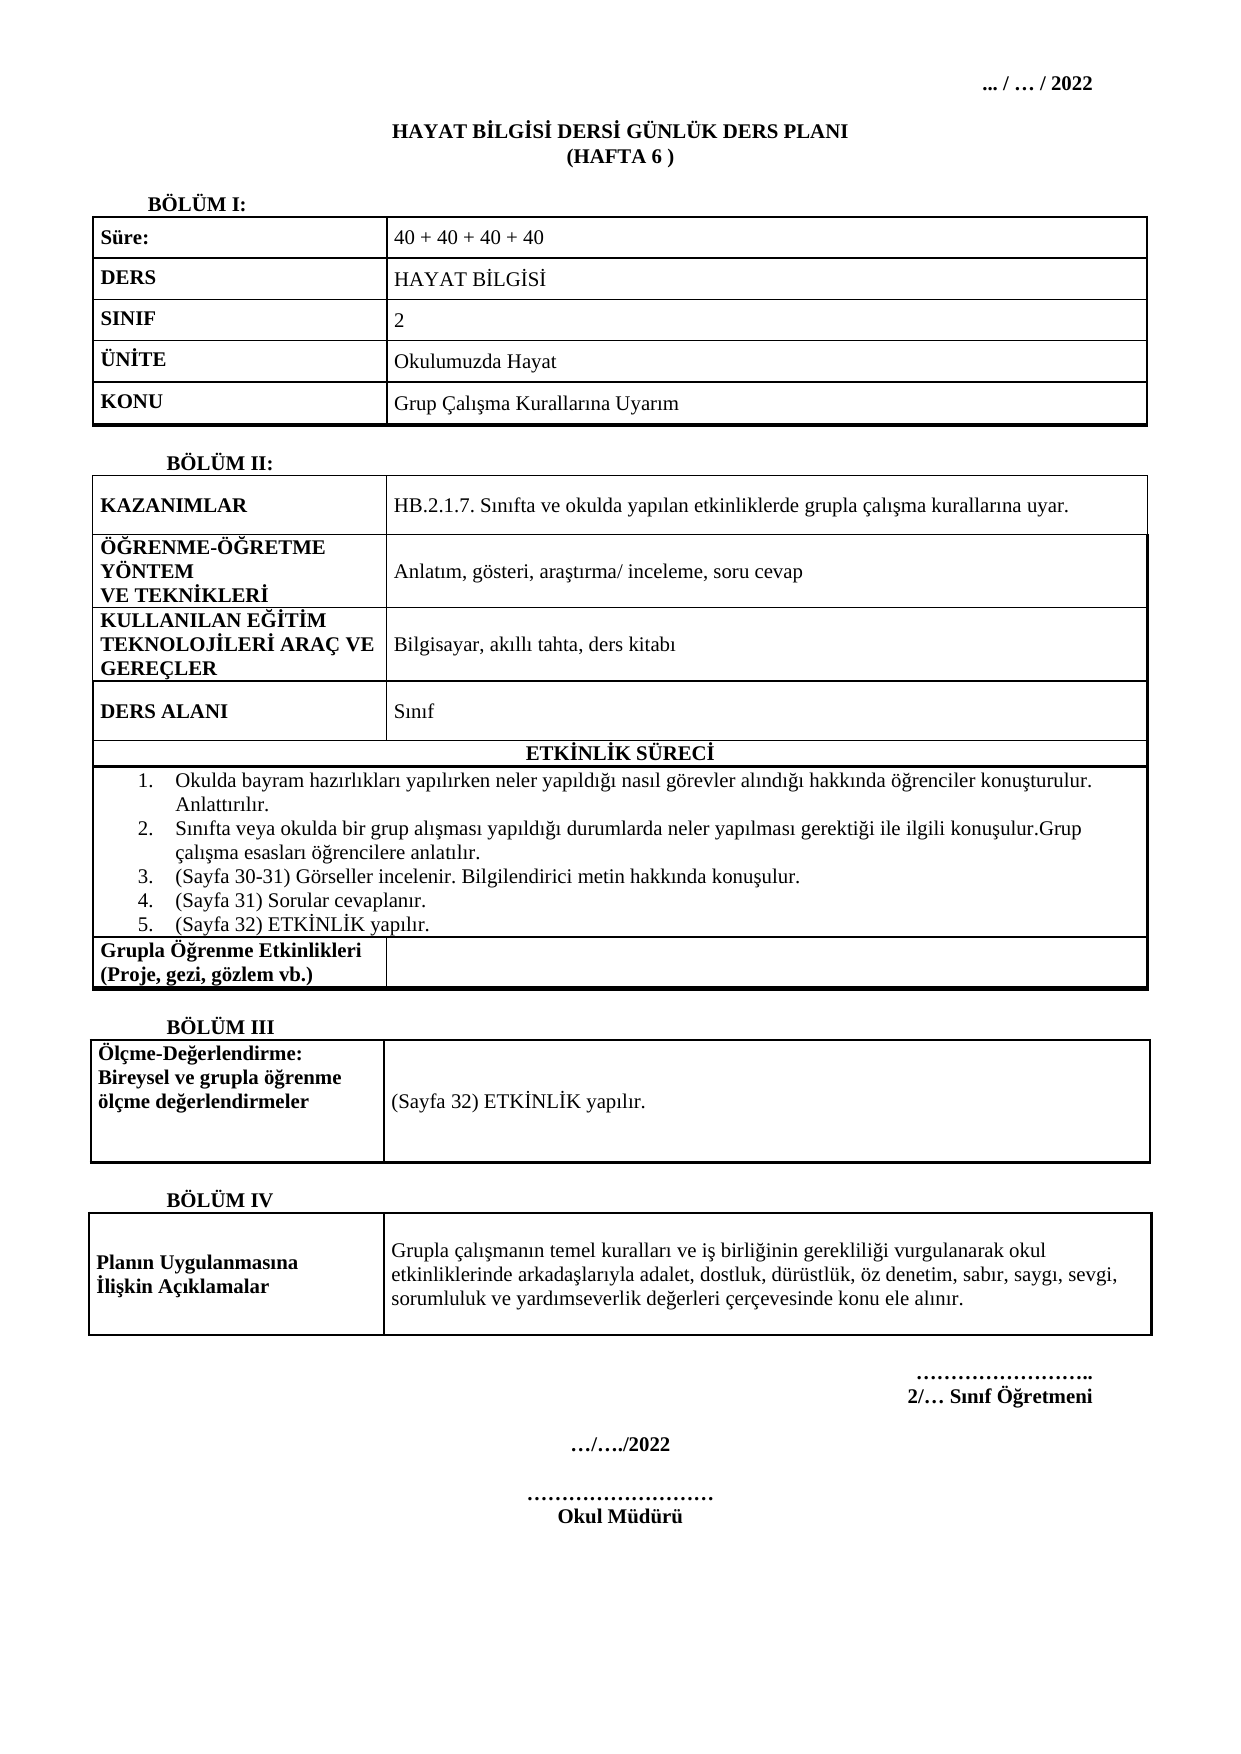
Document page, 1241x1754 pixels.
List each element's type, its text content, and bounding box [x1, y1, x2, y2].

table_header Süre: [94, 218, 386, 257]
table_cell Grupla Öğrenme Etkinlikleri (Proje, gezi, gözlem vb.) [94, 938, 386, 986]
subtitle BÖLÜM IV [148, 1187, 1092, 1212]
text 2/… Sınıf Öğretmeni [148, 1384, 1092, 1408]
table_cell [387, 938, 1146, 986]
table_cell ÖĞRENME-ÖĞRETME YÖNTEM VE TEKNİKLERİ [93, 535, 386, 607]
text (HAFTA 6 ) [148, 143, 1092, 168]
text ……………………… [148, 1480, 1092, 1504]
table_cell Grup Çalışma Kurallarına Uyarım [388, 383, 1146, 422]
table_cell Sınıf [387, 682, 1146, 740]
table_cell Okulumuzda Hayat [388, 341, 1146, 381]
table_cell DERS [94, 259, 386, 298]
table_header HB.2.1.7. Sınıfta ve okulda yapılan etkinliklerde grupla çalışma kurallarına uyar. [387, 476, 1147, 534]
table_cell KULLANILAN EĞİTİM TEKNOLOJİLERİ ARAÇ VE GEREÇLER [93, 608, 386, 680]
text HAYAT BİLGİSİ DERSİ GÜNLÜK DERS PLANI [148, 119, 1092, 143]
table_header Ölçme-Değerlendirme: Bireysel ve grupla öğrenme ölçme değerlendirmeler [92, 1041, 383, 1161]
table_cell ETKİNLİK SÜRECİ [94, 741, 1146, 765]
table_cell Anlatım, gösteri, araştırma/ inceleme, soru cevap [387, 535, 1146, 607]
table_cell DERS ALANI [94, 682, 386, 740]
table_header 40 + 40 + 40 + 40 [388, 218, 1146, 257]
table_header (Sayfa 32) ETKİNLİK yapılır. [385, 1041, 1149, 1161]
text …………………….. [148, 1360, 1092, 1384]
table_cell Bilgisayar, akıllı tahta, ders kitabı [387, 608, 1146, 680]
table_cell Okulda bayram hazırlıkları yapılırken neler yapıldığı nasıl görevler alındığı hakkında öğrenciler konuşturulur. Anlattırılır. Sınıfta veya okulda bir grup alışması yapıldığı durumlarda neler yapılması gerektiği ile ilgili konuşulur.Grup çalışma esasları öğrencilere anlatılır. (Sayfa 30-31) Görseller incelenir. Bilgilendirici metin hakkında konuşulur. (Sayfa 31) Sorular cevaplanır. (Sayfa 32) ETKİNLİK yapılır. [94, 768, 1146, 936]
text …/…./2022 [148, 1432, 1092, 1456]
subtitle BÖLÜM III [148, 1015, 1092, 1039]
text Okul Müdürü [148, 1504, 1092, 1528]
table_header KAZANIMLAR [93, 476, 386, 534]
table_header Grupla çalışmanın temel kuralları ve iş birliğinin gerekliliği vurgulanarak okul etkinliklerinde arkadaşlarıyla adalet, dostluk, dürüstlük, öz denetim, sabır, saygı, sevgi, sorumluluk ve yardımseverlik değerleri çerçevesinde konu ele alınır. [385, 1214, 1150, 1334]
text BÖLÜM I: [148, 192, 1092, 216]
table_cell KONU [94, 383, 386, 422]
text ... / … / 2022 [148, 71, 1092, 95]
text BÖLÜM II: [148, 451, 1092, 475]
table_cell ÜNİTE [94, 341, 386, 381]
table_cell 2 [388, 300, 1146, 340]
table_cell HAYAT BİLGİSİ [388, 259, 1146, 298]
table_cell SINIF [94, 300, 386, 340]
table_header Planın Uygulanmasına İlişkin Açıklamalar [90, 1214, 383, 1334]
